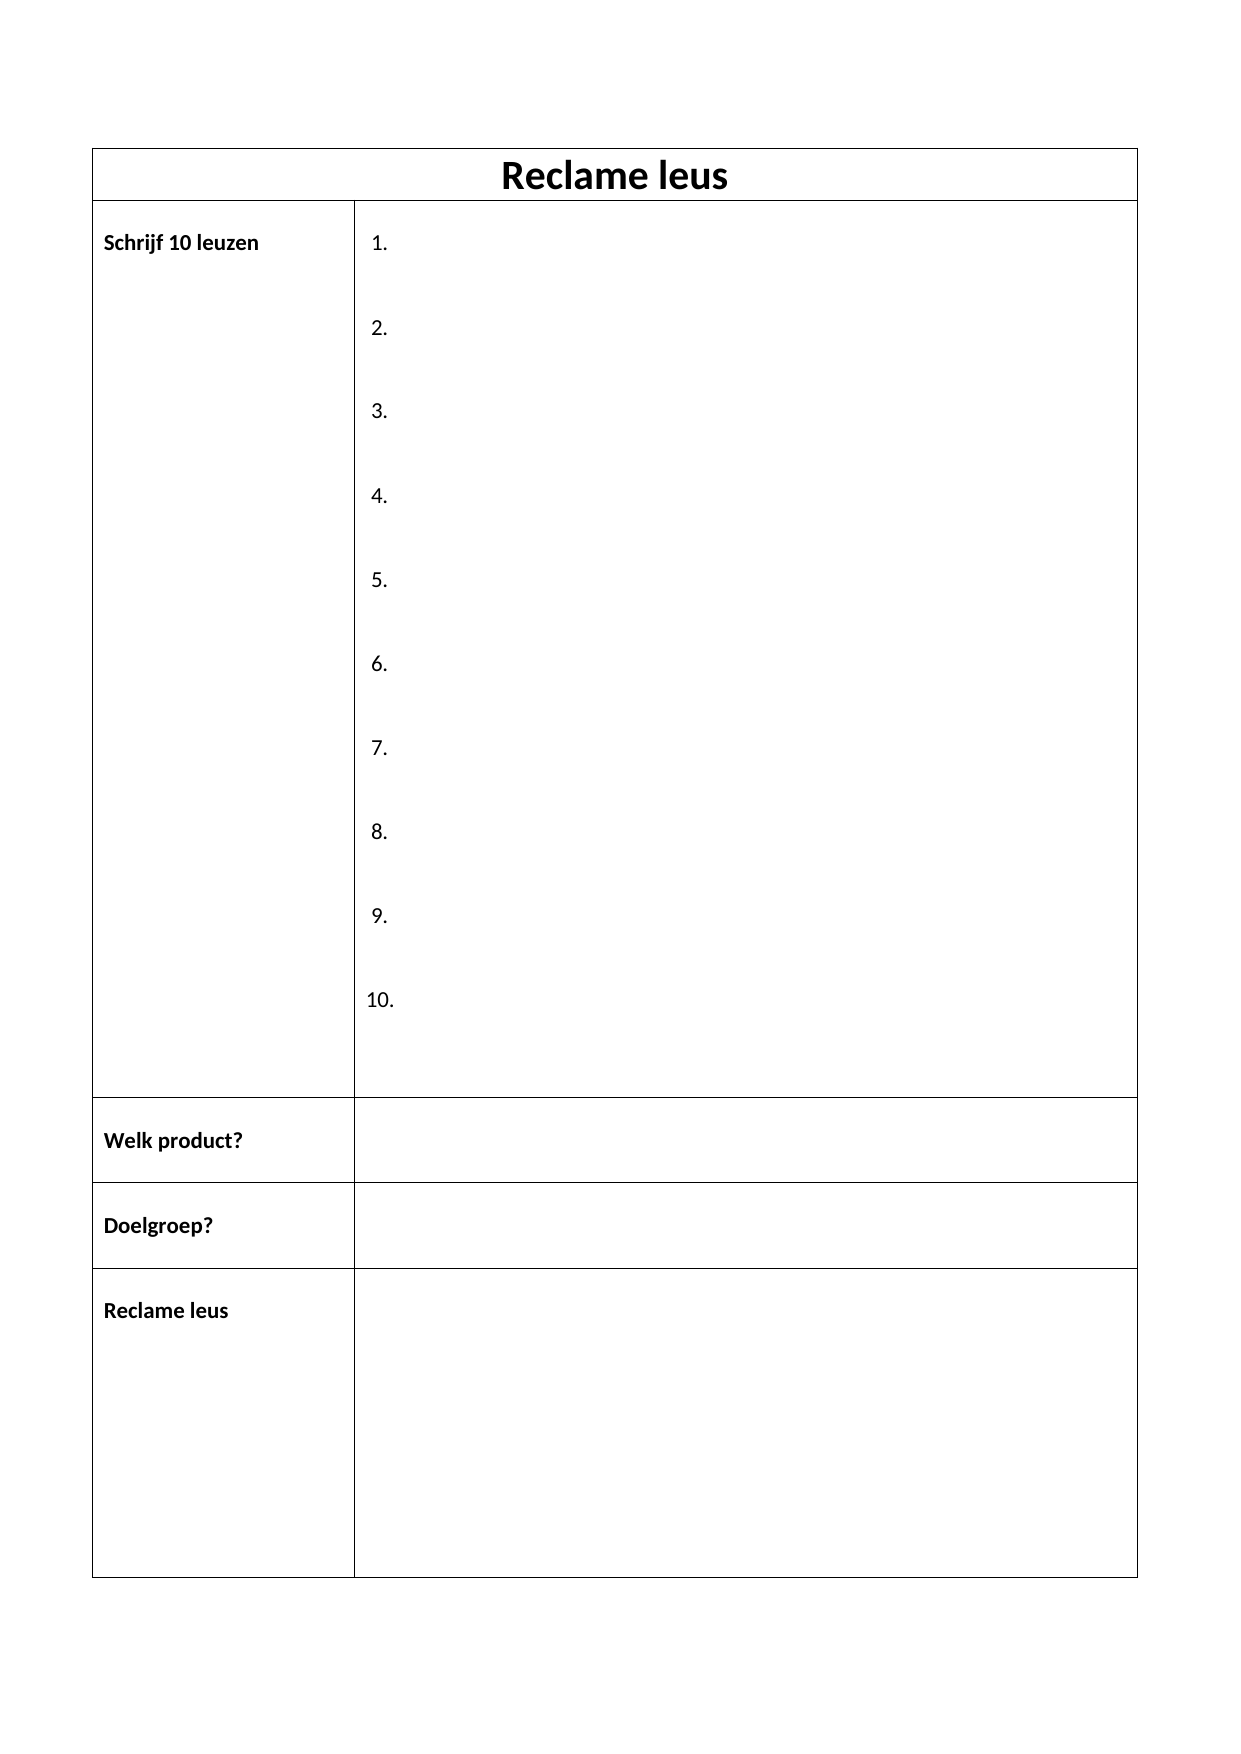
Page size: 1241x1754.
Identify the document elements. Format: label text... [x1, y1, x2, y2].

table_cell Schrijf 10 leuzen [93, 201, 354, 1097]
table_cell Reclame leus [93, 1269, 354, 1577]
table_header Reclame leus [93, 149, 1137, 199]
table_cell [355, 1098, 1137, 1182]
table_cell Doelgroep? [93, 1183, 354, 1267]
table_cell [355, 1269, 1137, 1577]
table_cell [355, 1183, 1137, 1267]
table_cell 1. 2. 3. 4. 5. 6. 7. 8. 9. 10. [355, 201, 1137, 1097]
table_cell Welk product? [93, 1098, 354, 1182]
